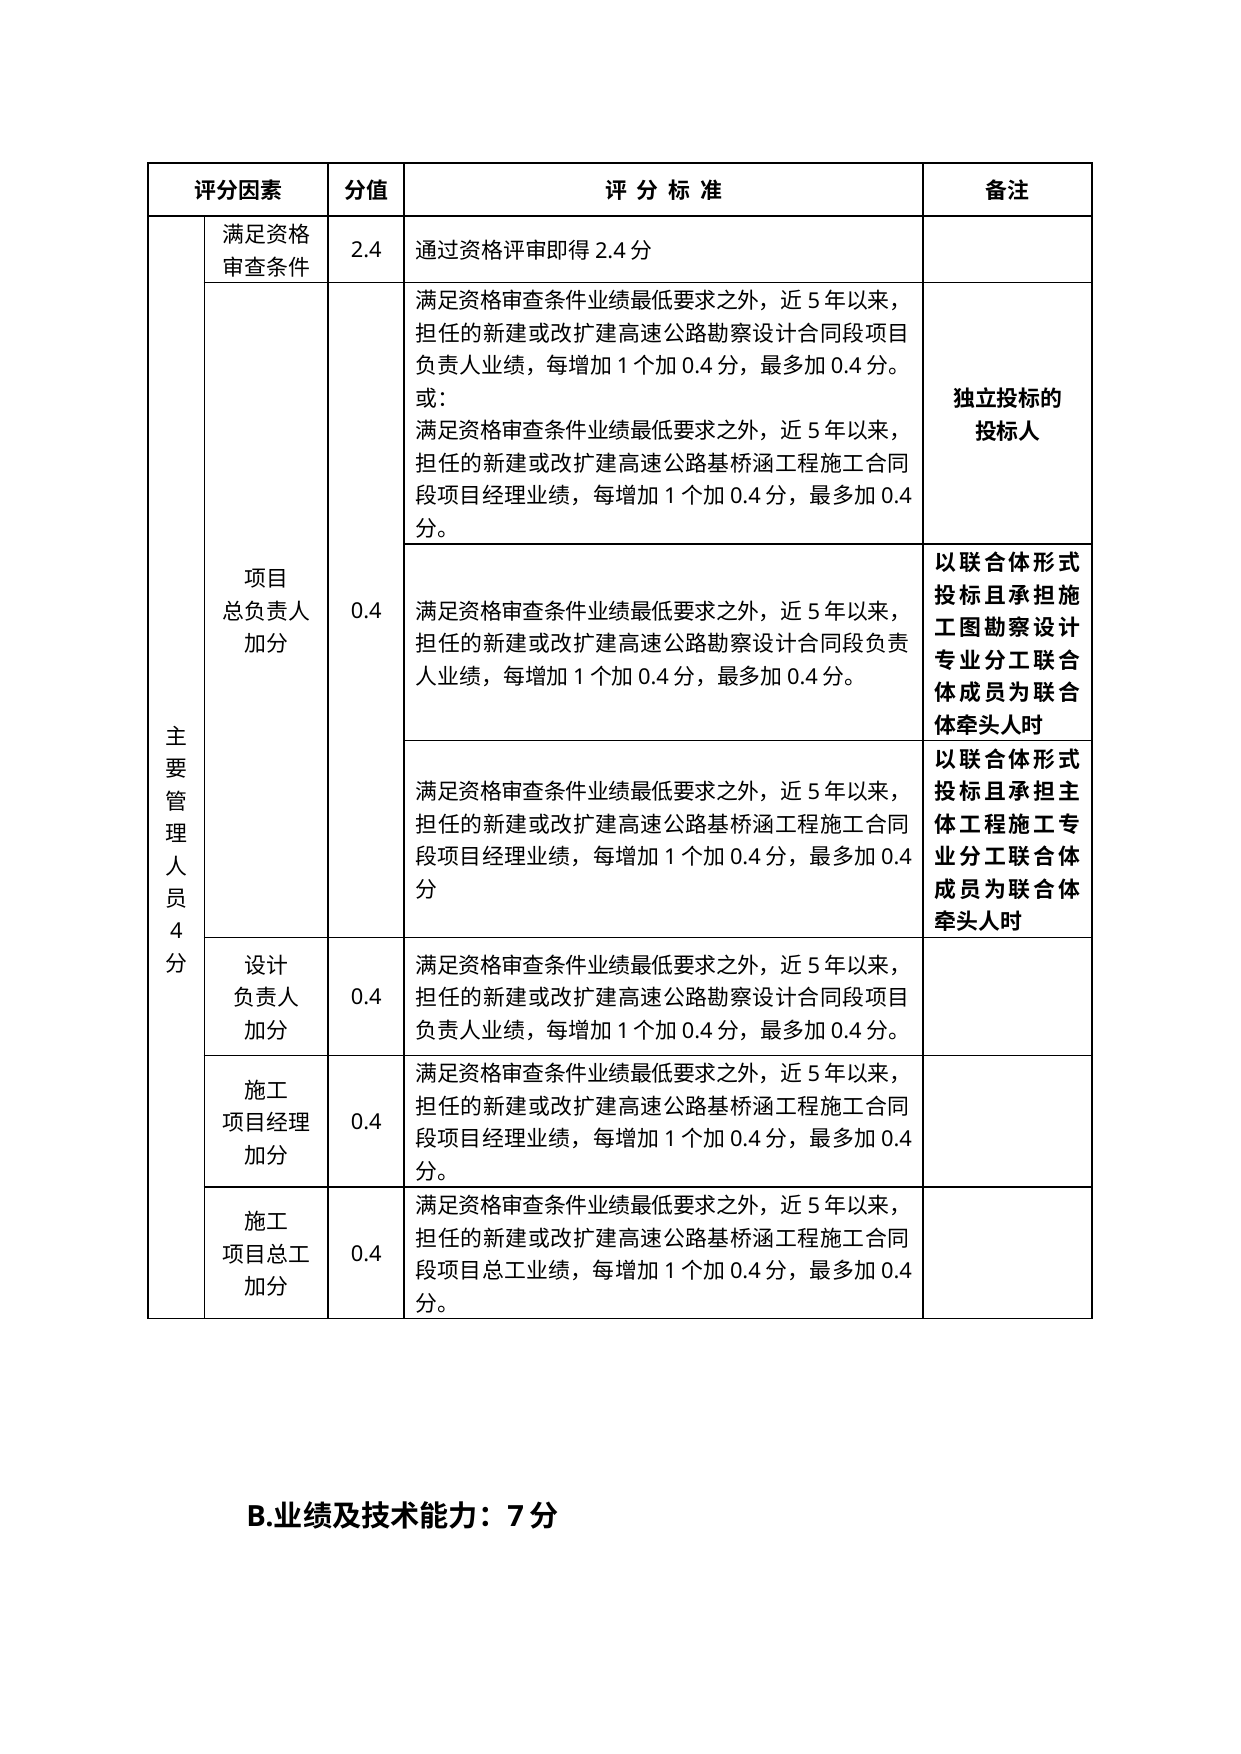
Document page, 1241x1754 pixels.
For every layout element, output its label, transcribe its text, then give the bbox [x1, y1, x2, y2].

table_cell 满足资格审查条件业绩最低要求之外，近5年以来，担任的新建或改扩建高速公路勘察设计合同段负责人业绩，每增加1个加0.4分，最多加0.4分。 [405, 545, 922, 740]
table_cell 满足资格 审查条件 [205, 217, 327, 282]
table_cell 通过资格评审即得2.4分 [405, 217, 922, 282]
table_cell 0.4 [329, 1056, 403, 1186]
table_cell 设计 负责人 加分 [205, 938, 327, 1054]
table_header 分值 [329, 164, 403, 215]
table_cell 以联合体形式投标且承担主体工程施工专业分工联合体成员为联合体牵头人时 [924, 741, 1091, 936]
table_cell 满足资格审查条件业绩最低要求之外，近5年以来，担任的新建或改扩建高速公路基桥涵工程施工合同段项目经理业绩，每增加1个加0.4分，最多加0.4分。 [405, 1056, 922, 1186]
table_cell 满足资格审查条件业绩最低要求之外，近5年以来，担任的新建或改扩建高速公路基桥涵工程施工合同段项目总工业绩，每增加1个加0.4分，最多加0.4分。 [405, 1188, 922, 1318]
table_header 备注 [924, 164, 1091, 215]
table_header 评 分 标 准 [405, 164, 922, 215]
table_cell [924, 938, 1091, 1054]
table_cell 施工 项目经理 加分 [205, 1056, 327, 1186]
table_cell 以联合体形式投标且承担施工图勘察设计专业分工联合体成员为联合体牵头人时 [924, 545, 1091, 740]
table_cell 满足资格审查条件业绩最低要求之外，近5年以来，担任的新建或改扩建高速公路勘察设计合同段项目负责人业绩，每增加1个加0.4分，最多加0.4分。 或： 满足资格审查条件业绩最低要求之外，近5年以来，担任的新建或改扩建高速公路基桥涵工程施工合同段项目经理业绩，每增加1个加0.4分，最多加0.4分。 [405, 283, 922, 543]
table_header 评分因素 [149, 164, 327, 215]
table_cell 施工 项目总工 加分 [205, 1188, 327, 1318]
table_cell 0.4 [329, 283, 403, 936]
table_cell [924, 1188, 1091, 1318]
table_cell 项目 总负责人 加分 [205, 283, 327, 936]
table_cell 满足资格审查条件业绩最低要求之外，近5年以来，担任的新建或改扩建高速公路基桥涵工程施工合同段项目经理业绩，每增加1个加0.4分，最多加0.4分 [405, 741, 922, 936]
table_cell 2.4 [329, 217, 403, 282]
table_cell 0.4 [329, 938, 403, 1054]
table_cell 独立投标的 投标人 [924, 283, 1091, 543]
text B.业绩及技术能力：7分 [187, 1481, 1053, 1546]
table_cell 主要 管理 人员 4分 [149, 217, 204, 1318]
table_cell [924, 1056, 1091, 1186]
table_cell 0.4 [329, 1188, 403, 1318]
table_cell 满足资格审查条件业绩最低要求之外，近5年以来，担任的新建或改扩建高速公路勘察设计合同段项目负责人业绩，每增加1个加0.4分，最多加0.4分。 [405, 938, 922, 1054]
table_cell [924, 217, 1091, 282]
